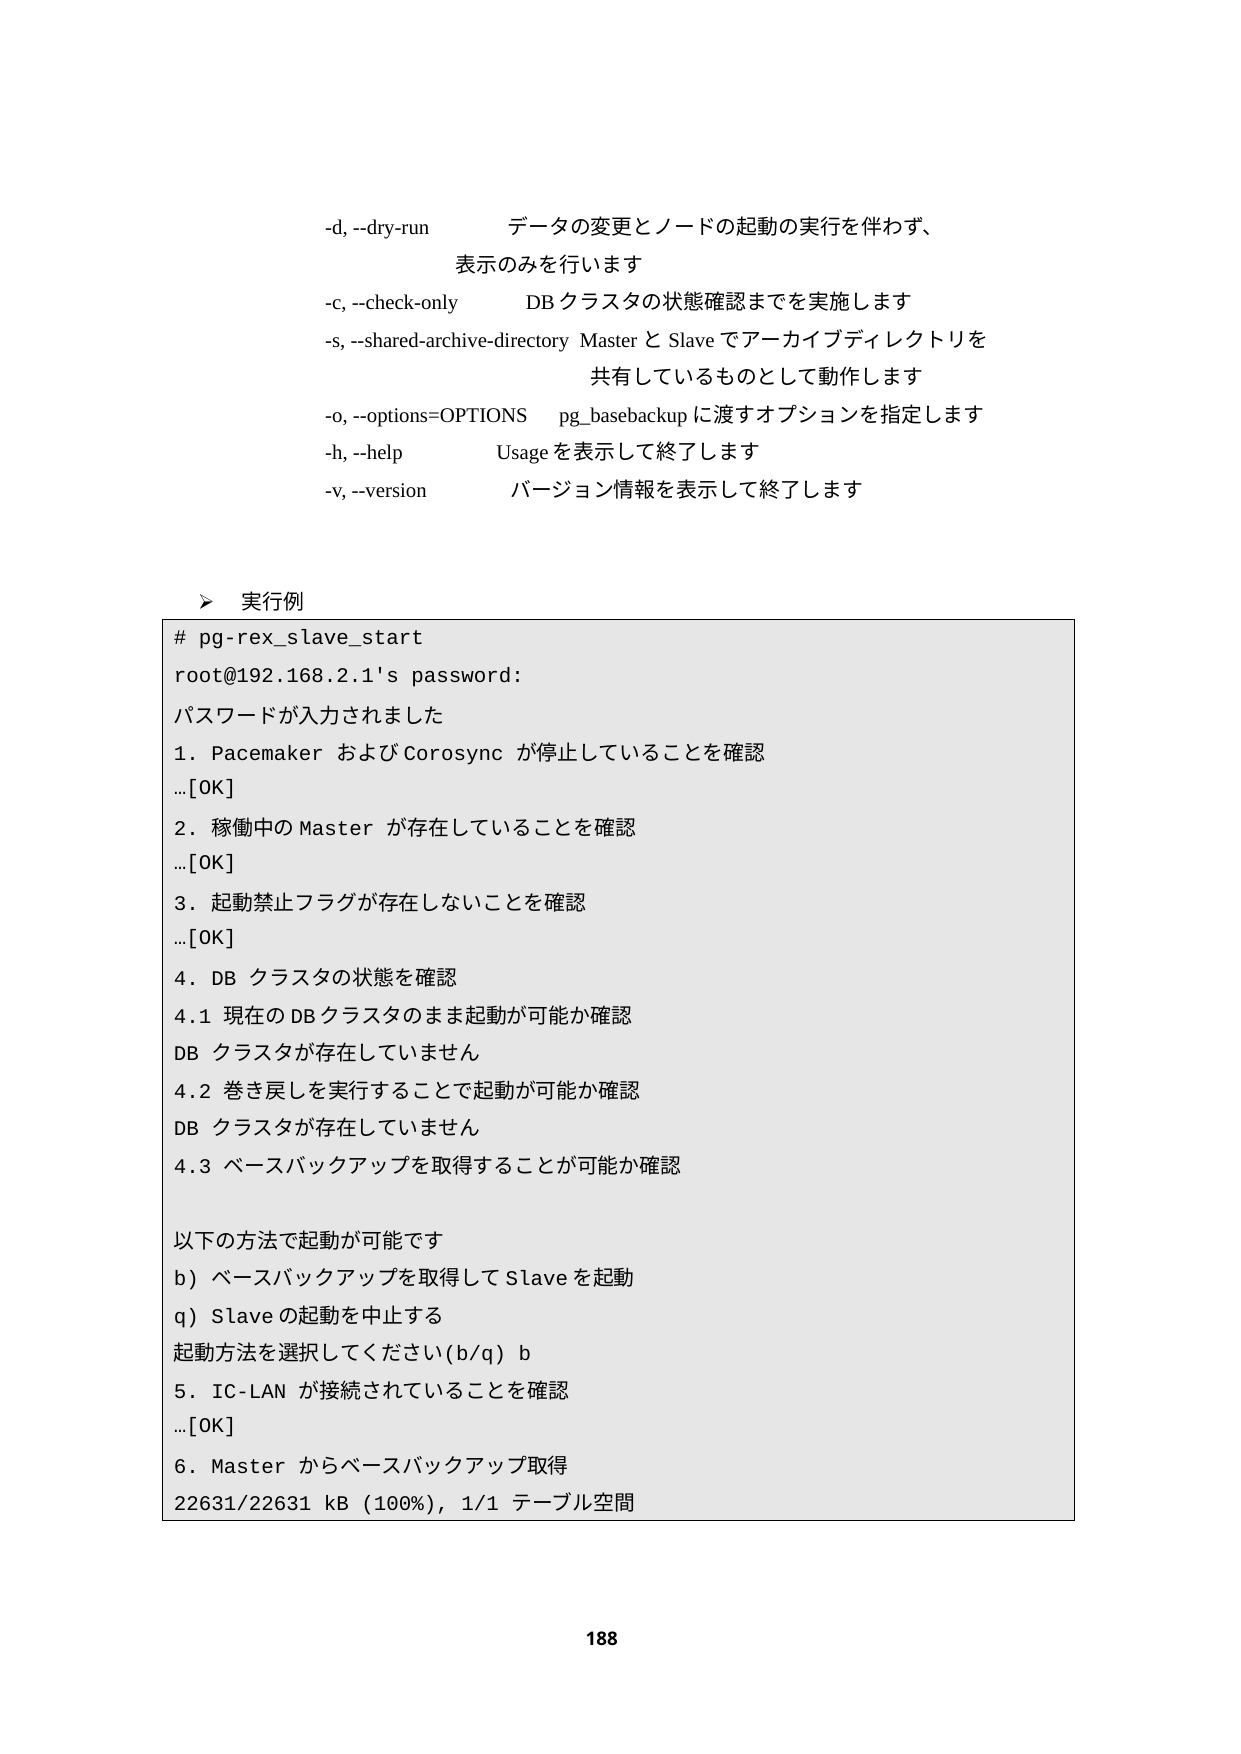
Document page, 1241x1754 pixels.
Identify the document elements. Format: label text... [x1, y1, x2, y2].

text 共有しているものとして動作します [177, 357, 1054, 394]
text -s, --shared-archive-directory Master と Slave でアーカイブディレクトリを [177, 319, 1054, 357]
text 表示のみを行います [204, 244, 1054, 282]
text -o, --options=OPTIONS pg_basebackup に渡すオプションを指定します [177, 394, 1054, 432]
list 実行例 [198, 582, 1054, 619]
text -d, --dry-run データの変更とノードの起動の実行を伴わず、 [177, 207, 1054, 244]
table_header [163, 620, 1074, 1520]
text -v, --version バージョン情報を表示して終了します [177, 469, 1054, 507]
text -c, --check-only DBクラスタの状態確認までを実施します [177, 282, 1054, 319]
text -h, --help Usageを表示して終了します [177, 432, 1054, 469]
